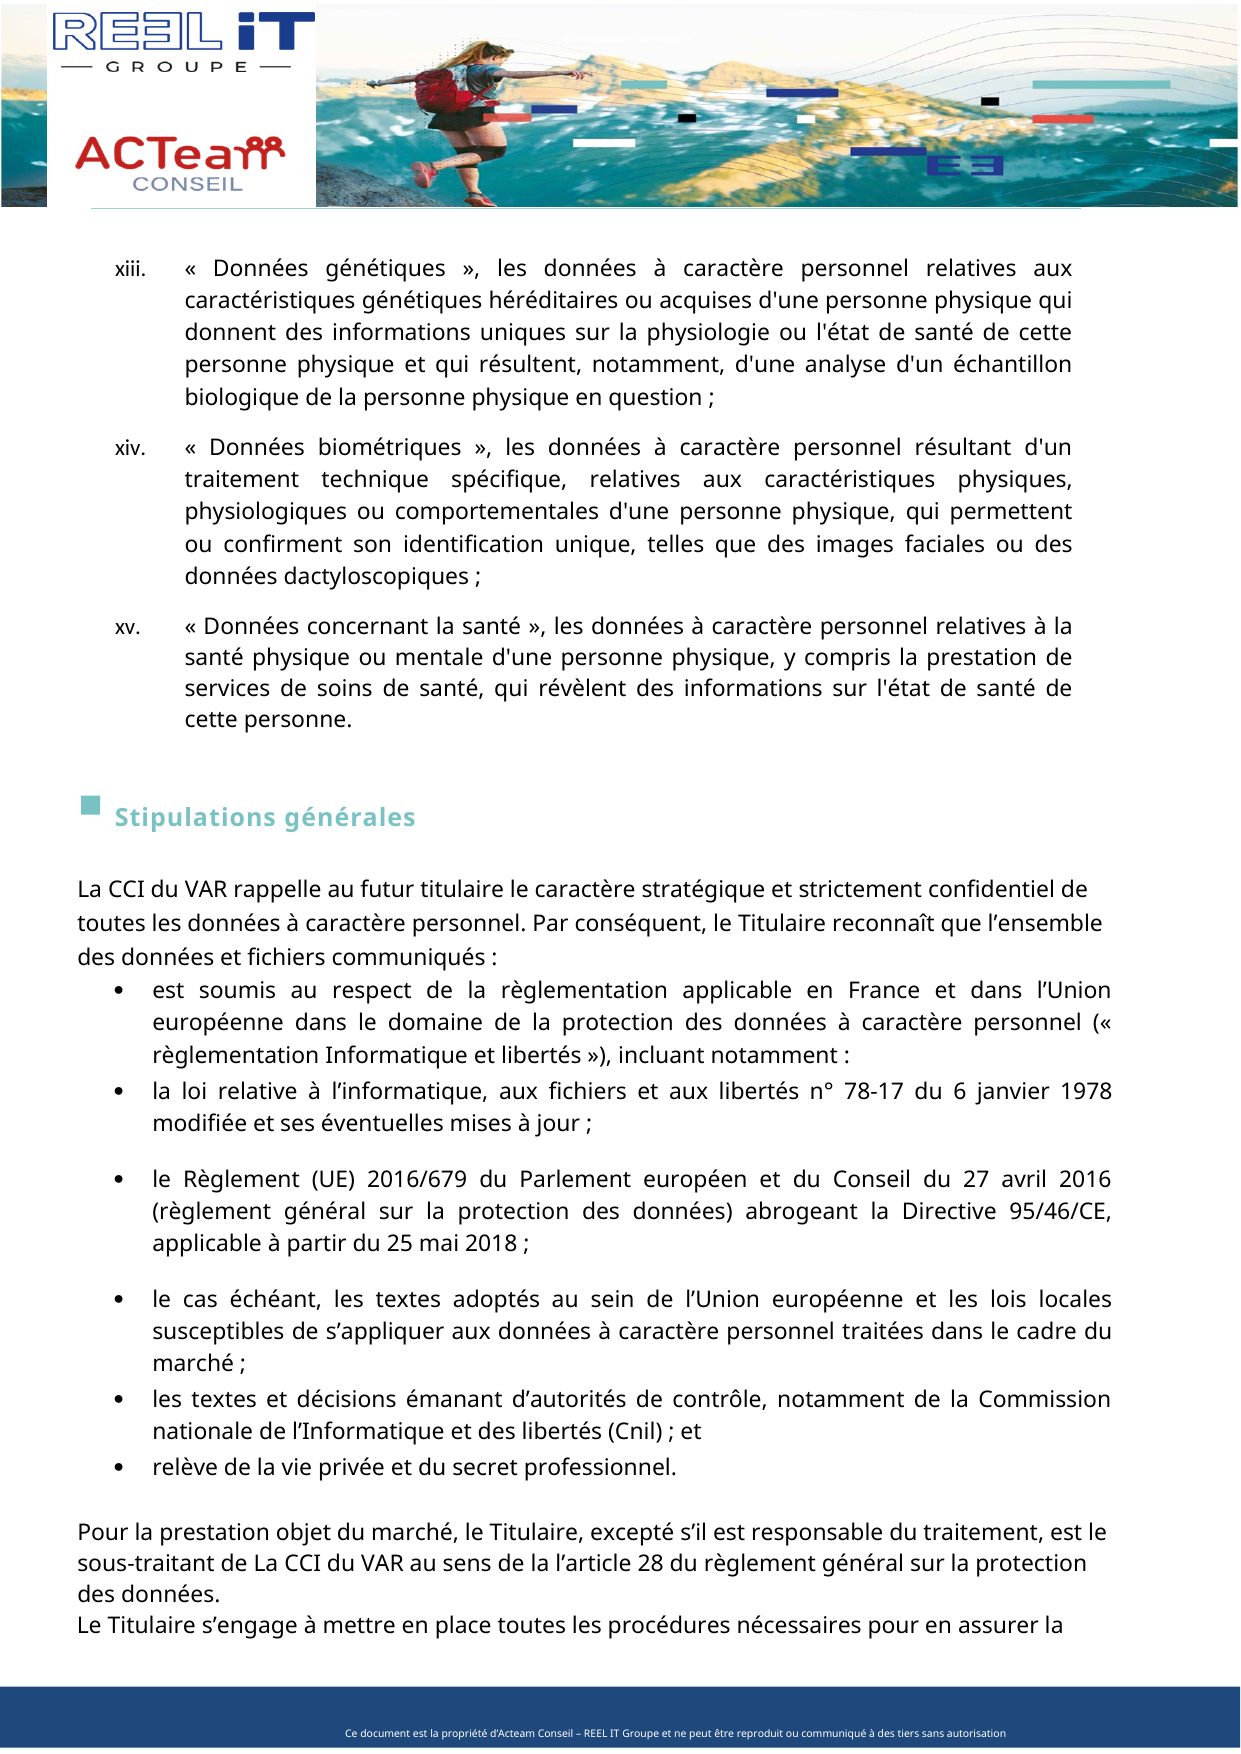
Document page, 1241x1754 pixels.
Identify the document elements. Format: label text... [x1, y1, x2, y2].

text Le Titulaire s’engage à mettre en place toutes les procédures nécessaires pour en assurer la confidentialité et la plus grande sécurité. [77, 1609, 1113, 1641]
list le Règlement (UE) 2016/679 du Parlement européen et du Conseil du 27 avril 2016 (règlement général sur la protection des données) abrogeant la Directive 95/46/CE, applicable à partir du 25 mai 2018 ; [114, 1162, 1113, 1258]
text Pour la prestation objet du marché, le Titulaire, excepté s’il est responsable du traitement, est le sous-traitant de La CCI du VAR au sens de la l’article 28 du règlement général sur la protection des données. [77, 1516, 1113, 1609]
list les textes et décisions émanant d’autorités de contrôle, notamment de la Commission nationale de l’Informatique et des libertés (Cnil) ; et [114, 1383, 1113, 1446]
list relève de la vie privée et du secret professionnel. [114, 1451, 1113, 1482]
text La CCI du VAR rappelle au futur titulaire le caractère stratégique et strictement confidentiel de toutes les données à caractère personnel. Par conséquent, le Titulaire reconnaît que l’ensemble des données et fichiers communiqués : [77, 873, 1113, 972]
picture [0, 3, 1236, 206]
list Stipulations générales [77, 786, 1113, 839]
list le cas échéant, les textes adoptés au sein de l’Union européenne et les lois locales susceptibles de s’appliquer aux données à caractère personnel traitées dans le cadre du marché ; [114, 1283, 1113, 1378]
list est soumis au respect de la règlementation applicable en France et dans l’Union européenne dans le domaine de la protection des données à caractère personnel (« règlementation Informatique et libertés »), incluant notamment : [114, 974, 1113, 1070]
list la loi relative à l’informatique, aux fichiers et aux libertés n° 78-17 du 6 janvier 1978 modifiée et ses éventuelles mises à jour ; [114, 1074, 1113, 1138]
